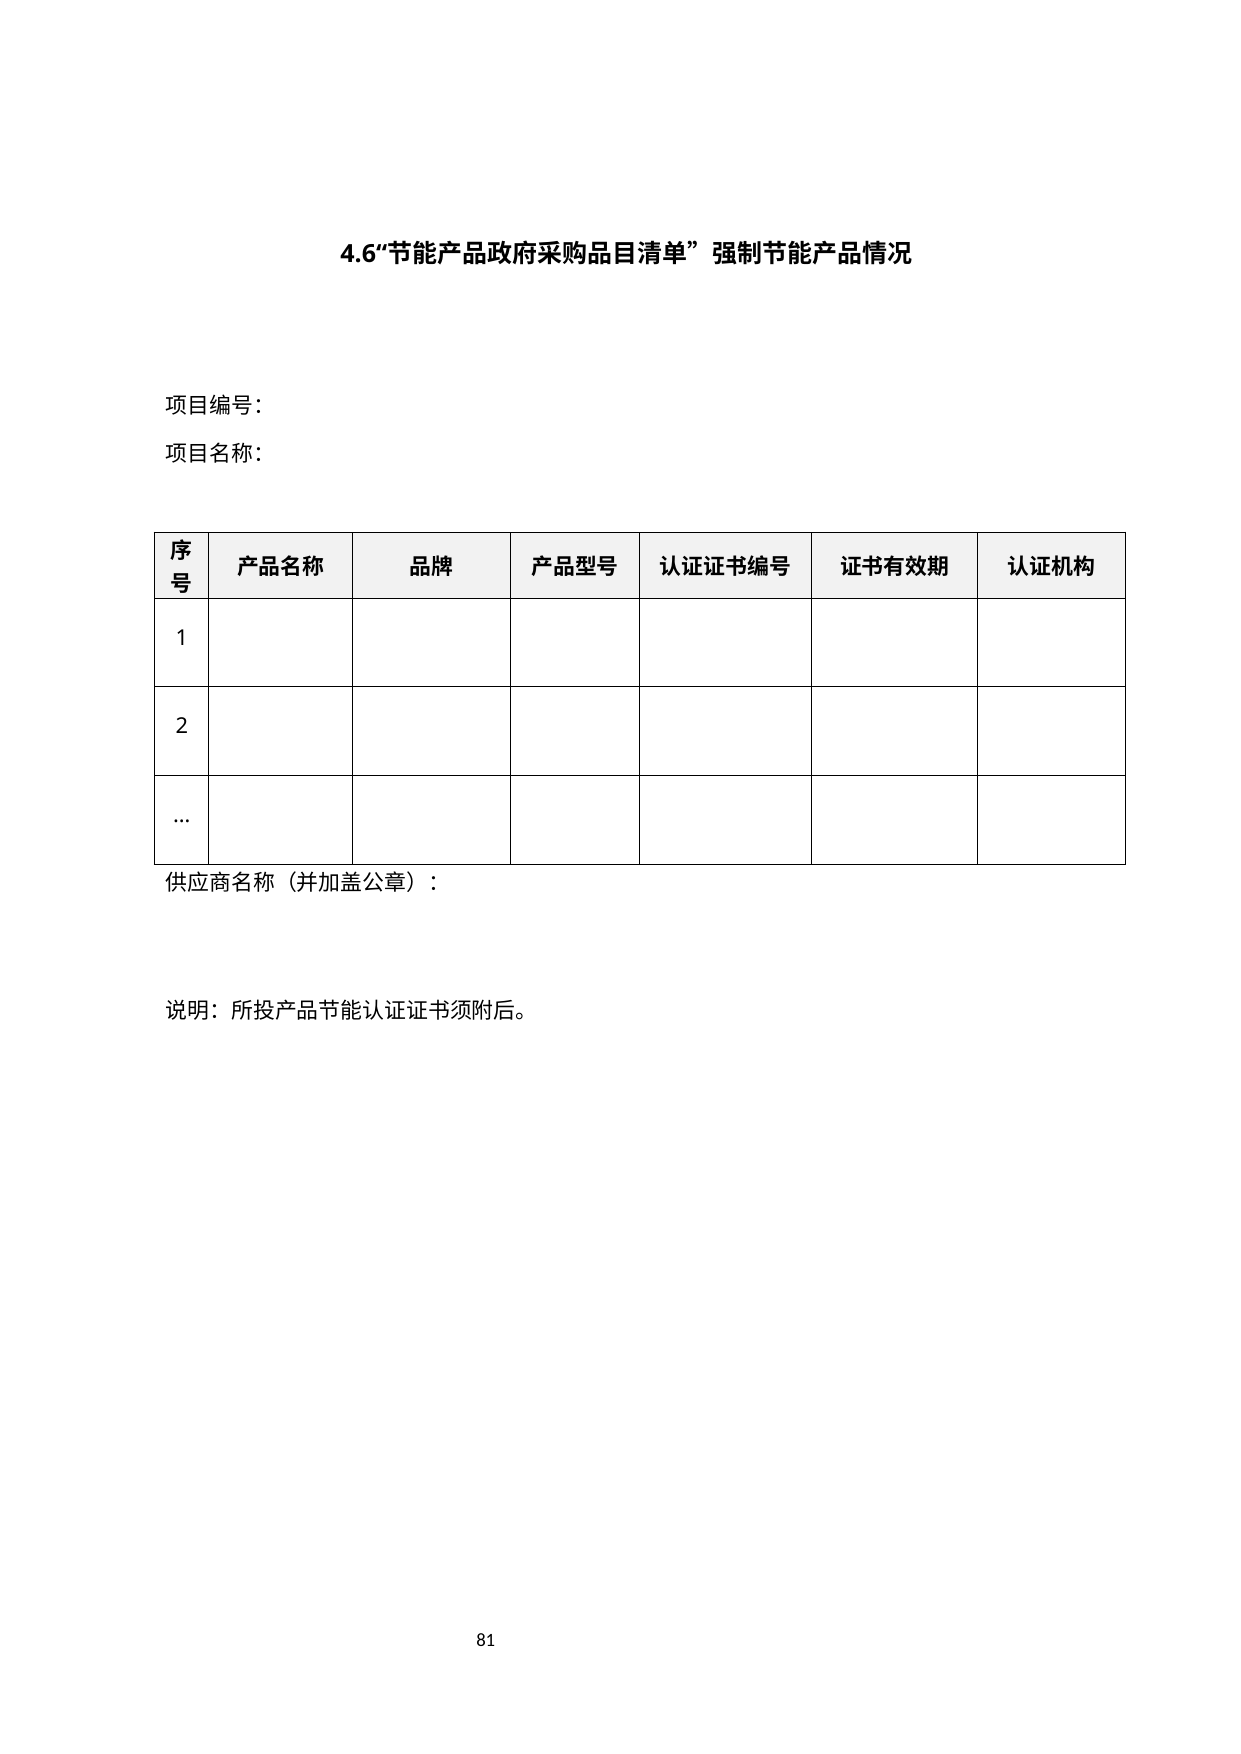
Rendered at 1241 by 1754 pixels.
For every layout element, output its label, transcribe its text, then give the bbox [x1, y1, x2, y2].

table_cell [209, 687, 352, 775]
table_cell [511, 776, 639, 863]
table_cell [353, 599, 510, 686]
table_cell [640, 599, 811, 686]
table_header 认证证书编号 [640, 533, 811, 598]
table_cell [209, 776, 352, 863]
text 项目名称： [165, 436, 1087, 468]
table_cell [209, 599, 352, 686]
table_cell [511, 599, 639, 686]
table_cell [353, 776, 510, 863]
text 说明：所投产品节能认证证书须附后。 [165, 993, 1087, 1025]
table_cell [812, 776, 977, 863]
table_cell … [155, 776, 208, 863]
table_cell [812, 687, 977, 775]
table_header 序号 [155, 533, 208, 598]
table_cell 2 [155, 687, 208, 775]
table_cell [978, 687, 1125, 775]
text 项目编号： [165, 387, 1087, 420]
table_header 产品型号 [511, 533, 639, 598]
table_cell 1 [155, 599, 208, 686]
table_cell [978, 776, 1125, 863]
text 供应商名称（并加盖公章）： [165, 865, 1087, 897]
table_cell [640, 687, 811, 775]
table_cell [640, 776, 811, 863]
table_cell [978, 599, 1125, 686]
table_cell [353, 687, 510, 775]
table_header 品牌 [353, 533, 510, 598]
table_header 产品名称 [209, 533, 352, 598]
table_cell [812, 599, 977, 686]
text 4.6“节能产品政府采购品目清单”强制节能产品情况 [165, 219, 1087, 284]
table_cell [511, 687, 639, 775]
table_header 证书有效期 [812, 533, 977, 598]
table_header 认证机构 [978, 533, 1125, 598]
